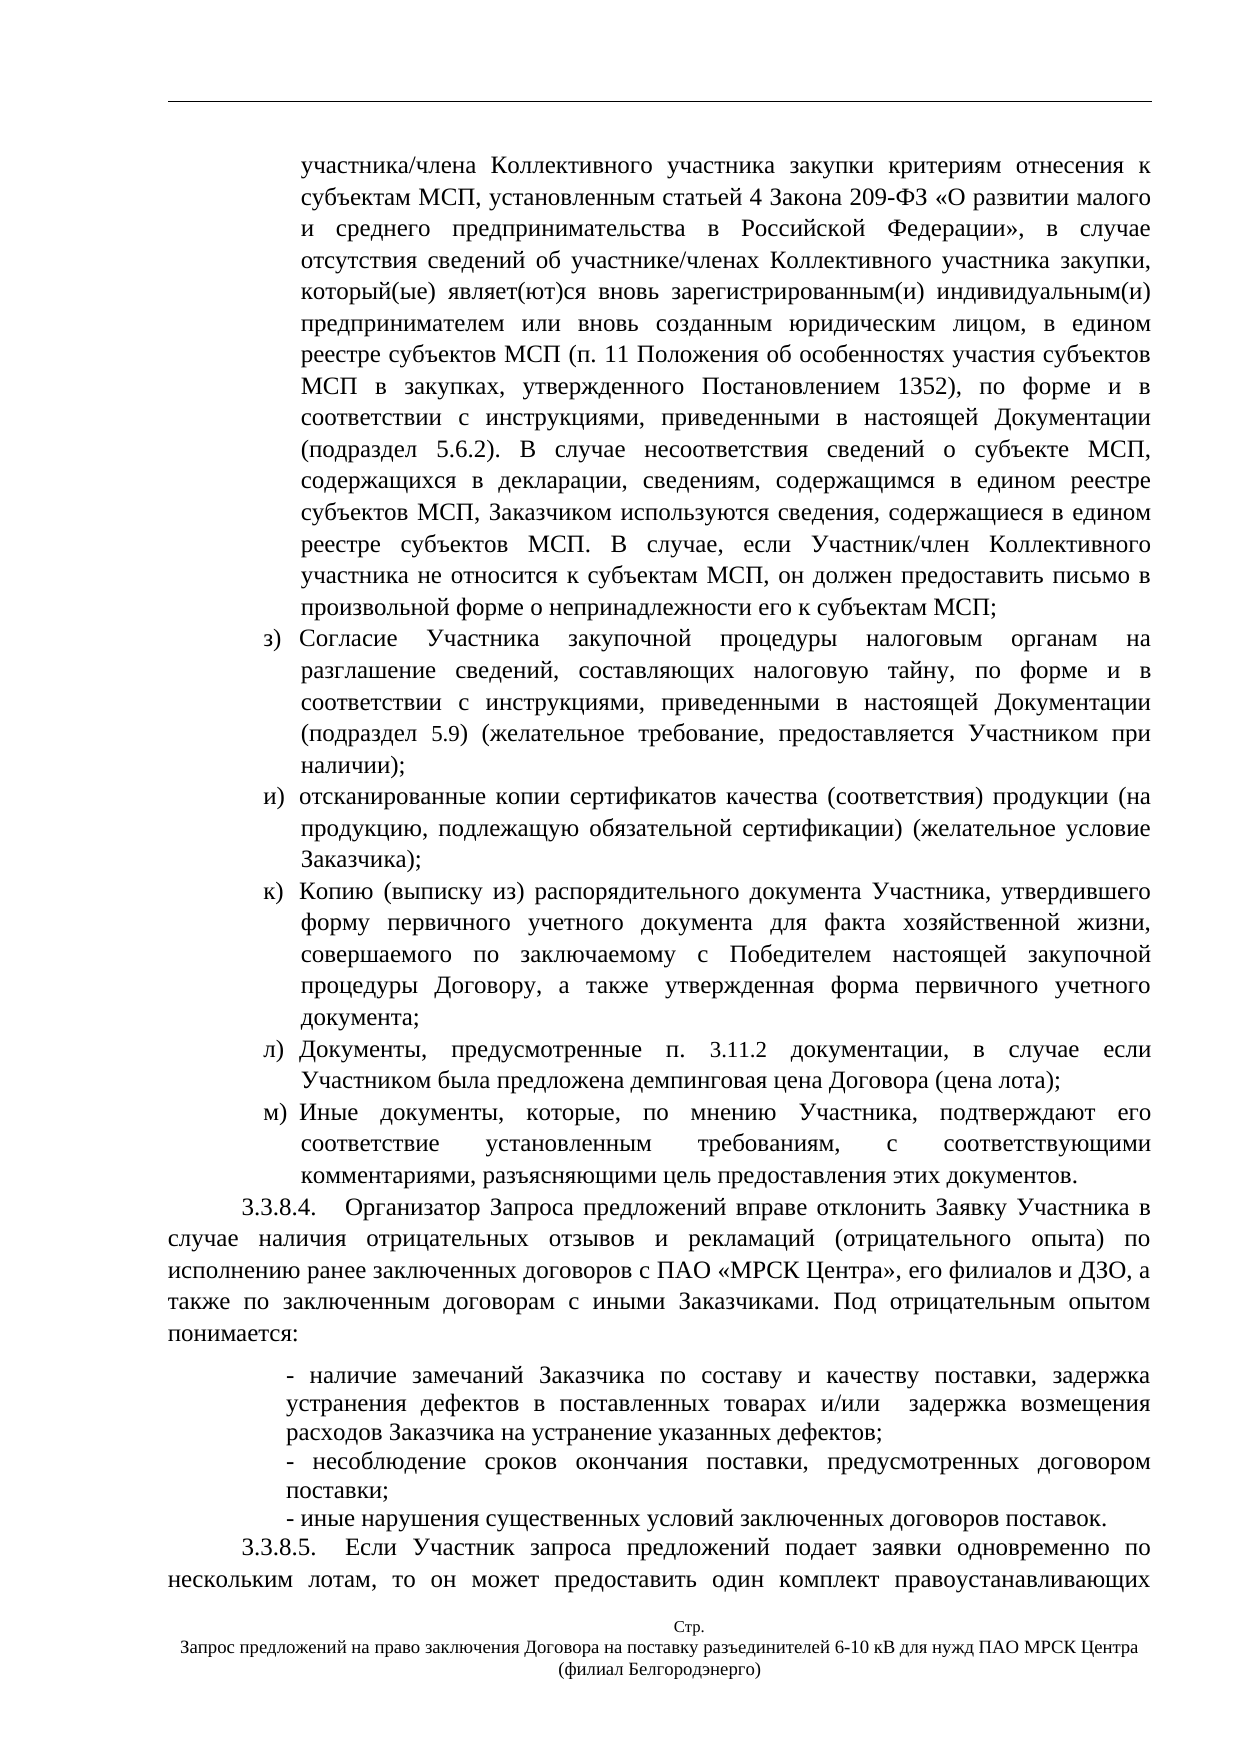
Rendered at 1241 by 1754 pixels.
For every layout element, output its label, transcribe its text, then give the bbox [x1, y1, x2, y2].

list - иные нарушения существенных условий заключенных договоров поставок. [286, 1503, 1152, 1532]
list отсканированные копии сертификатов качества (соответствия) продукции (на продукцию, подлежащую обязательной сертификации) (желательное условие Заказчика); [263, 781, 1152, 873]
list Согласие Участника закупочной процедуры налоговым органам на разглашение сведений, составляющих налоговую тайну, по форме и в соответствии с инструкциями, приведенными в настоящей Документации (подраздел 5.9) (желательное требование, предоставляется Участником при наличии); [263, 623, 1152, 778]
list - несоблюдение сроков окончания поставки, предусмотренных договором поставки; [286, 1446, 1152, 1503]
list Организатор Запроса предложений вправе отклонить Заявку Участника в случае наличия отрицательных отзывов и рекламаций (отрицательного опыта) по исполнению ранее заключенных договоров с ПАО «МРСК Центра», его филиалов и ДЗО, а также по заключенным договорам с иными Заказчиками. Под отрицательным опытом понимается: [168, 1192, 1152, 1347]
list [263, 150, 1152, 621]
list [168, 1532, 1152, 1593]
list - наличие замечаний Заказчика по составу и качеству поставки, задержка устранения дефектов в поставленных товарах и/или задержка возмещения расходов Заказчика на устранение указанных дефектов; [286, 1360, 1152, 1446]
list Иные документы, которые, по мнению Участника, подтверждают его соответствие установленным требованиям, с соответствующими комментариями, разъясняющими цель предоставления этих документов. [263, 1097, 1152, 1189]
list Документы, предусмотренные п. 3.11.2 документации, в случае если Участником была предложена демпинговая цена Договора (цена лота); [263, 1034, 1152, 1094]
list Копию (выписку из) распорядительного документа Участника, утвердившего форму первичного учетного документа для факта хозяйственной жизни, совершаемого по заключаемому с Победителем настоящей закупочной процедуры Договору, а также утвержденная форма первичного учетного документа; [263, 876, 1152, 1031]
